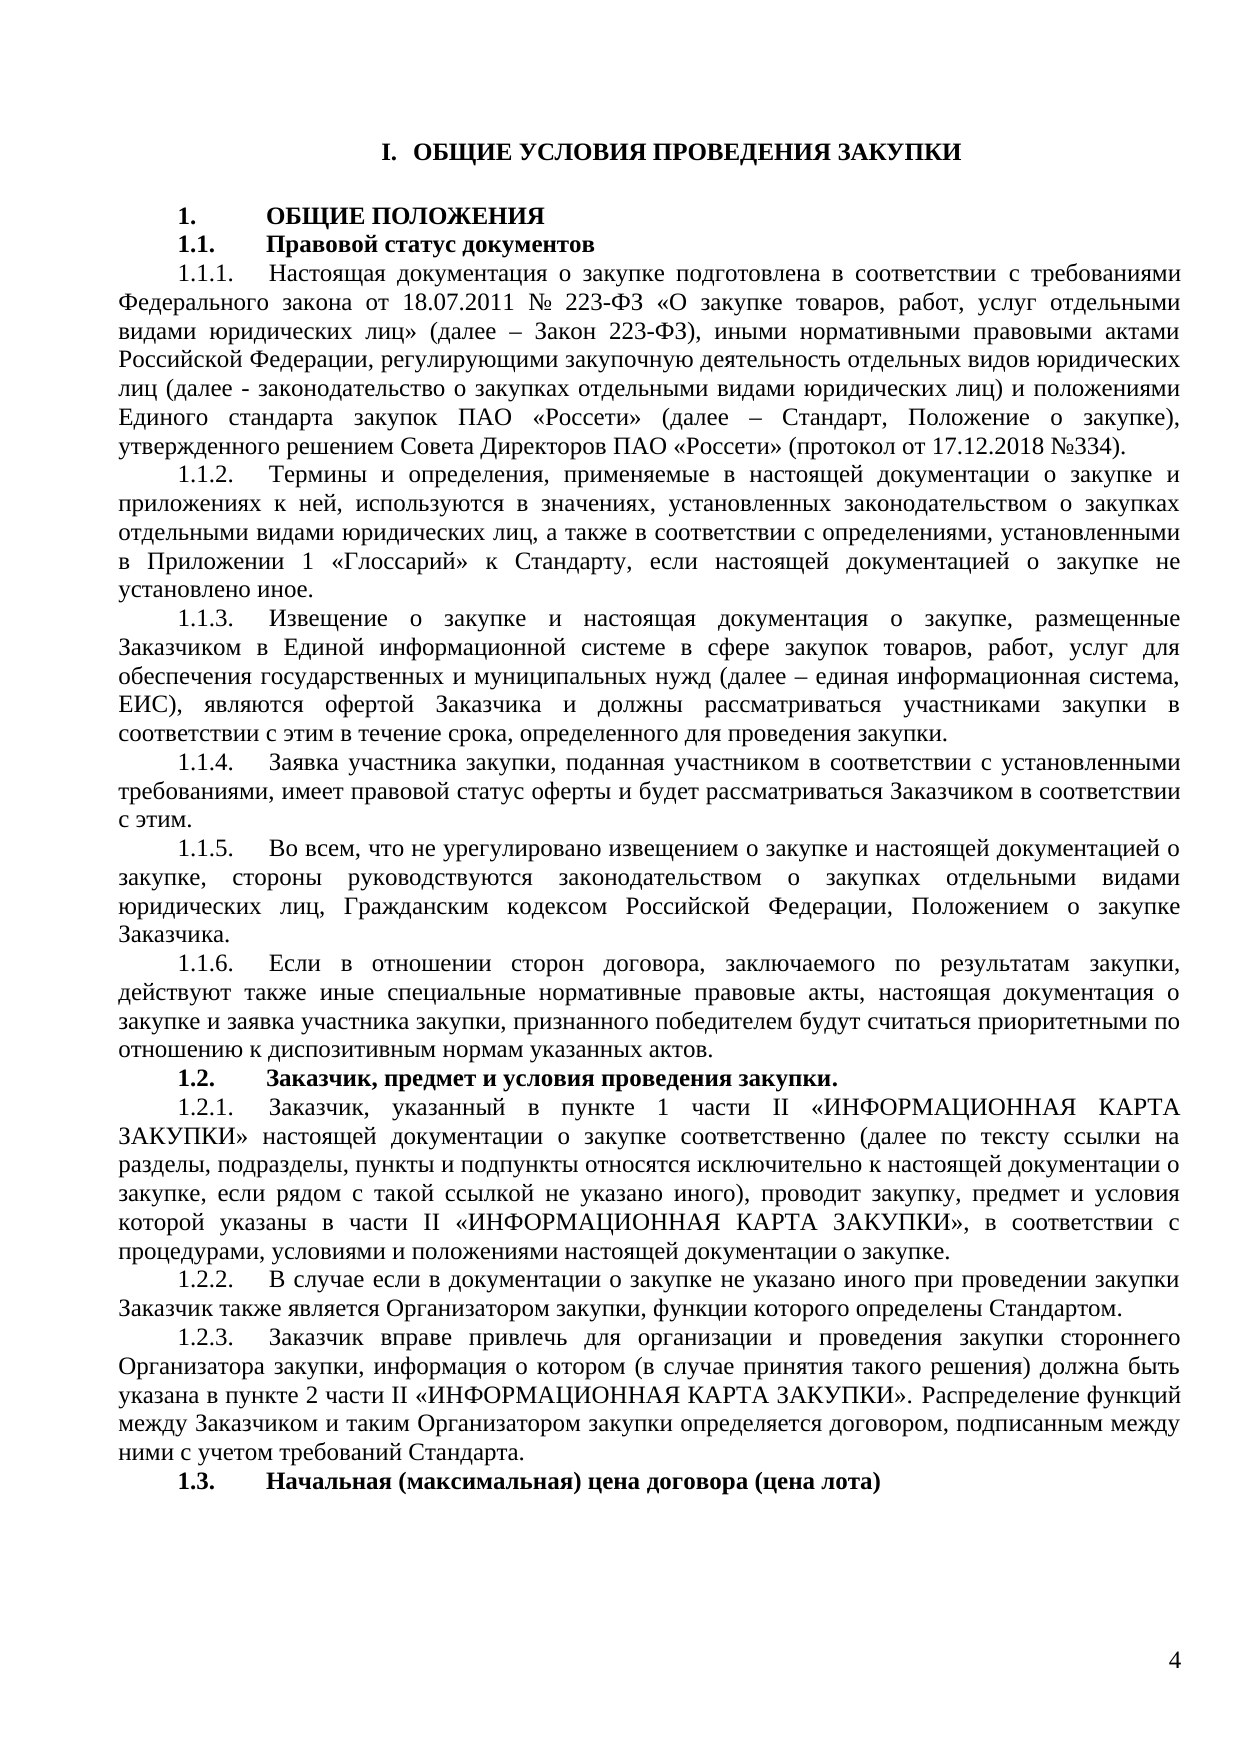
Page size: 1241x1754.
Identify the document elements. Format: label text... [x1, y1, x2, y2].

subtitle Заказчик, указанный в пункте 1 части II «ИНФОРМАЦИОННАЯ КАРТА ЗАКУПКИ» настоящей документации о закупке соответственно (далее по тексту ссылки на разделы, подразделы, пункты и подпункты относятся исключительно к настоящей документации о закупке, если рядом с такой ссылкой не указано иного), проводит закупку, предмет и условия которой указаны в части II «ИНФОРМАЦИОННАЯ КАРТА ЗАКУПКИ», в соответствии с процедурами, условиями и положениями настоящей документации о закупке. [118, 1092, 1181, 1264]
subtitle Правовой статус документов [118, 229, 1181, 258]
subtitle В случае если в документации о закупке не указано иного при проведении закупки Заказчик также является Организатором закупки, функции которого определены Стандартом. [118, 1264, 1181, 1322]
list Если в отношении сторон договора, заключаемого по результатам закупки, действуют также иные специальные нормативные правовые акты, настоящая документация о закупке и заявка участника закупки, признанного победителем будут считаться приоритетными по отношению к диспозитивным нормам указанных актов. [118, 948, 1181, 1063]
subtitle ОБЩИЕ УСЛОВИЯ ПРОВЕДЕНИЯ закупки [118, 137, 1181, 166]
list Заявка участника закупки, поданная участником в соответствии с установленными требованиями, имеет правовой статус оферты и будет рассматриваться Заказчиком в соответствии с этим. [118, 747, 1181, 833]
list Настоящая документация о закупке подготовлена в соответствии с требованиями Федерального закона от 18.07.2011 № 223-ФЗ «О закупке товаров, работ, услуг отдельными видами юридических лиц» (далее – Закон 223-ФЗ), иными нормативными правовыми актами Российской Федерации, регулирующими закупочную деятельность отдельных видов юридических лиц (далее - законодательство о закупках отдельными видами юридических лиц) и положениями Единого стандарта закупок ПАО «Россети» (далее – Стандарт, Положение о закупке), утвержденного решением Совета Директоров ПАО «Россети» (протокол от 17.12.2018 №334). [118, 258, 1181, 459]
list Во всем, что не урегулировано извещением о закупке и настоящей документацией о закупке, стороны руководствуются законодательством о закупках отдельными видами юридических лиц, Гражданским кодексом Российской Федерации, Положением о закупке Заказчика. [118, 833, 1181, 948]
subtitle Заказчик вправе привлечь для организации и проведения закупки стороннего Организатора закупки, информация о котором (в случае принятия такого решения) должна быть указана в пункте 2 части II «ИНФОРМАЦИОННАЯ КАРТА ЗАКУПКИ». Распределение функций между Заказчиком и таким Организатором закупки определяется договором, подписанным между ними с учетом требований Стандарта. [118, 1322, 1181, 1466]
list Термины и определения, применяемые в настоящей документации о закупке и приложениях к ней, используются в значениях, установленных законодательством о закупках отдельными видами юридических лиц, а также в соответствии с определениями, установленными в Приложении 1 «Глоссарий» к Стандарту, если настоящей документацией о закупке не установлено иное. [118, 459, 1181, 603]
subtitle Заказчик, предмет и условия проведения закупки. [118, 1063, 1181, 1092]
list Извещение о закупке и настоящая документация о закупке, размещенные Заказчиком в Единой информационной системе в сфере закупок товаров, работ, услуг для обеспечения государственных и муниципальных нужд (далее – единая информационная система, ЕИС), являются офертой Заказчика и должны рассматриваться участниками закупки в соответствии с этим в течение срока, определенного для проведения закупки. [118, 603, 1181, 747]
subtitle Начальная (максимальная) цена договора (цена лота) [118, 1466, 1181, 1495]
subtitle ОБЩИЕ ПОЛОЖЕНИЯ [118, 201, 1181, 229]
